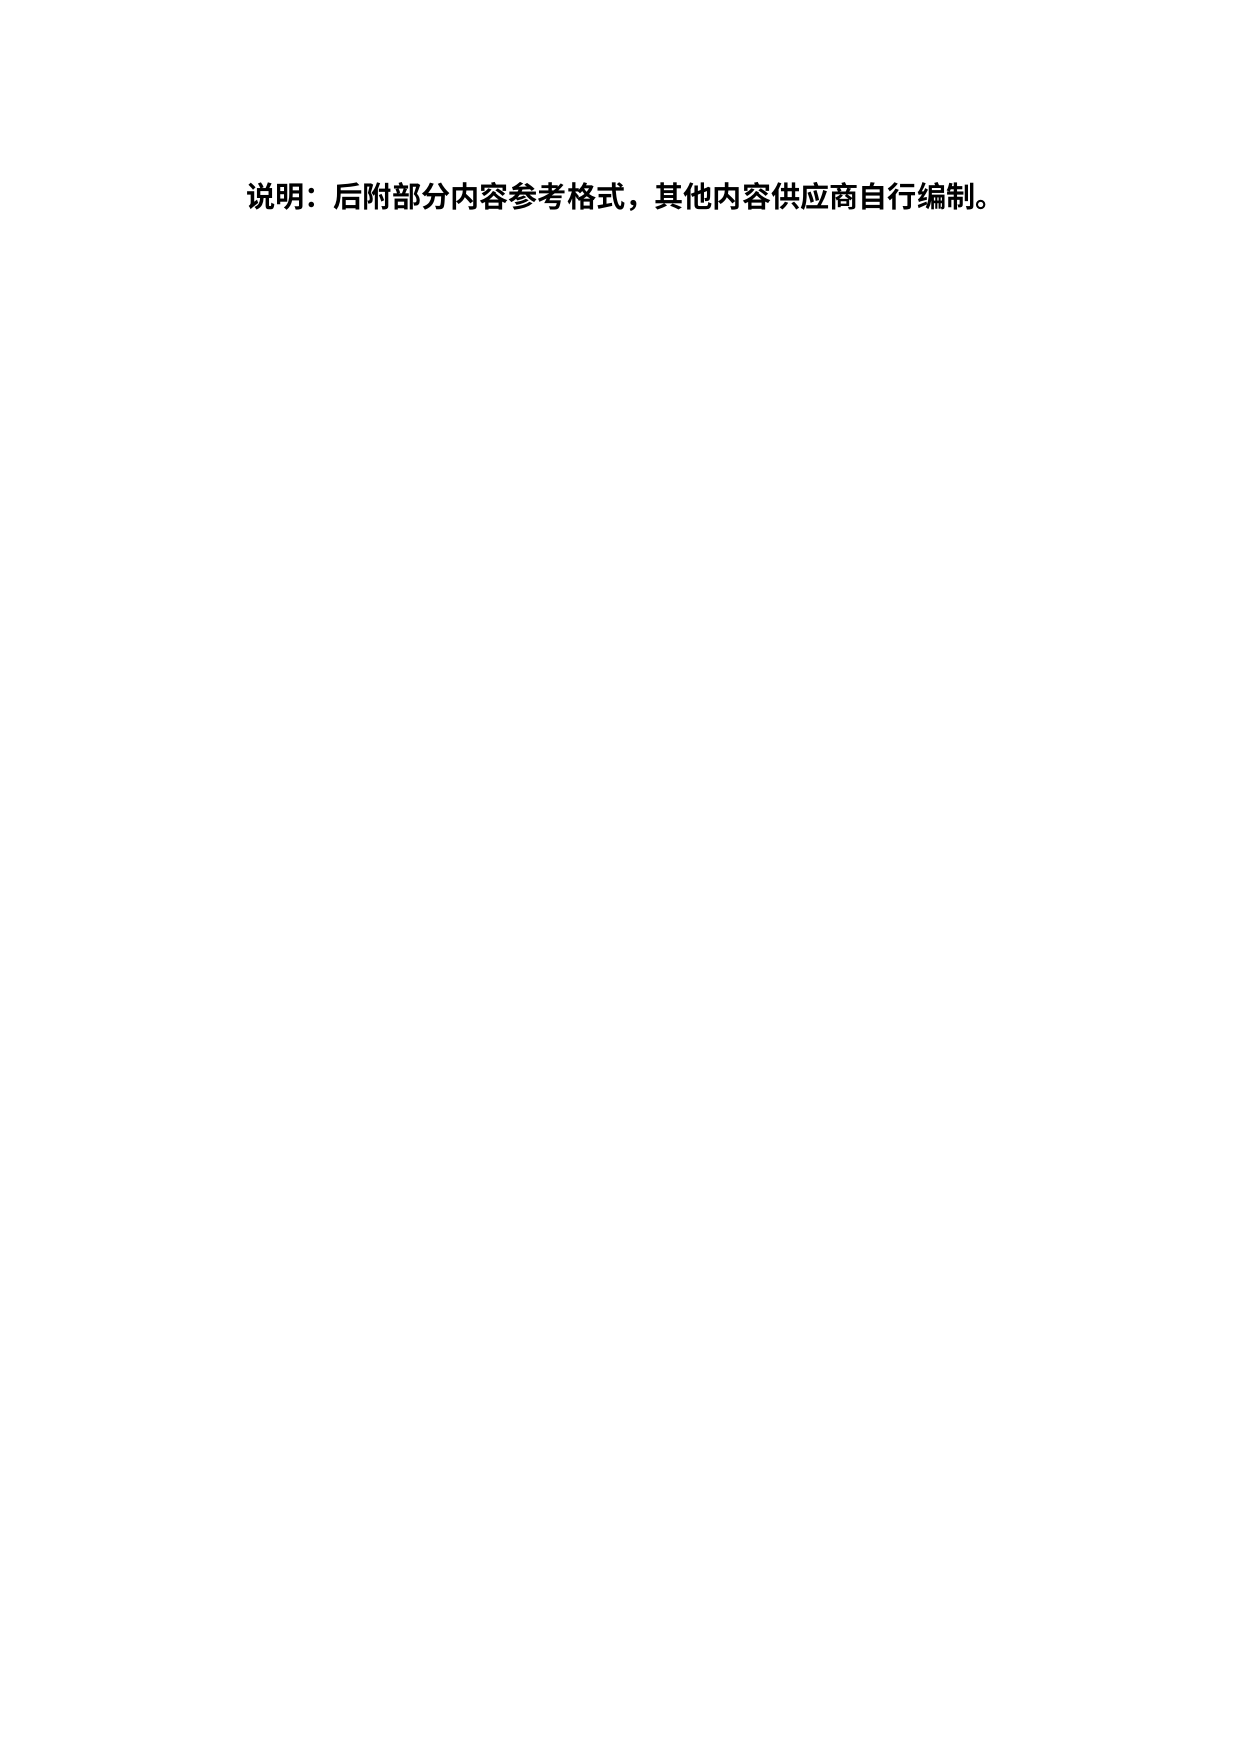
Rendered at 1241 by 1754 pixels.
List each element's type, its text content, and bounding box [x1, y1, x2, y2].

text 说明：后附部分内容参考格式，其他内容供应商自行编制。 [187, 162, 1053, 227]
